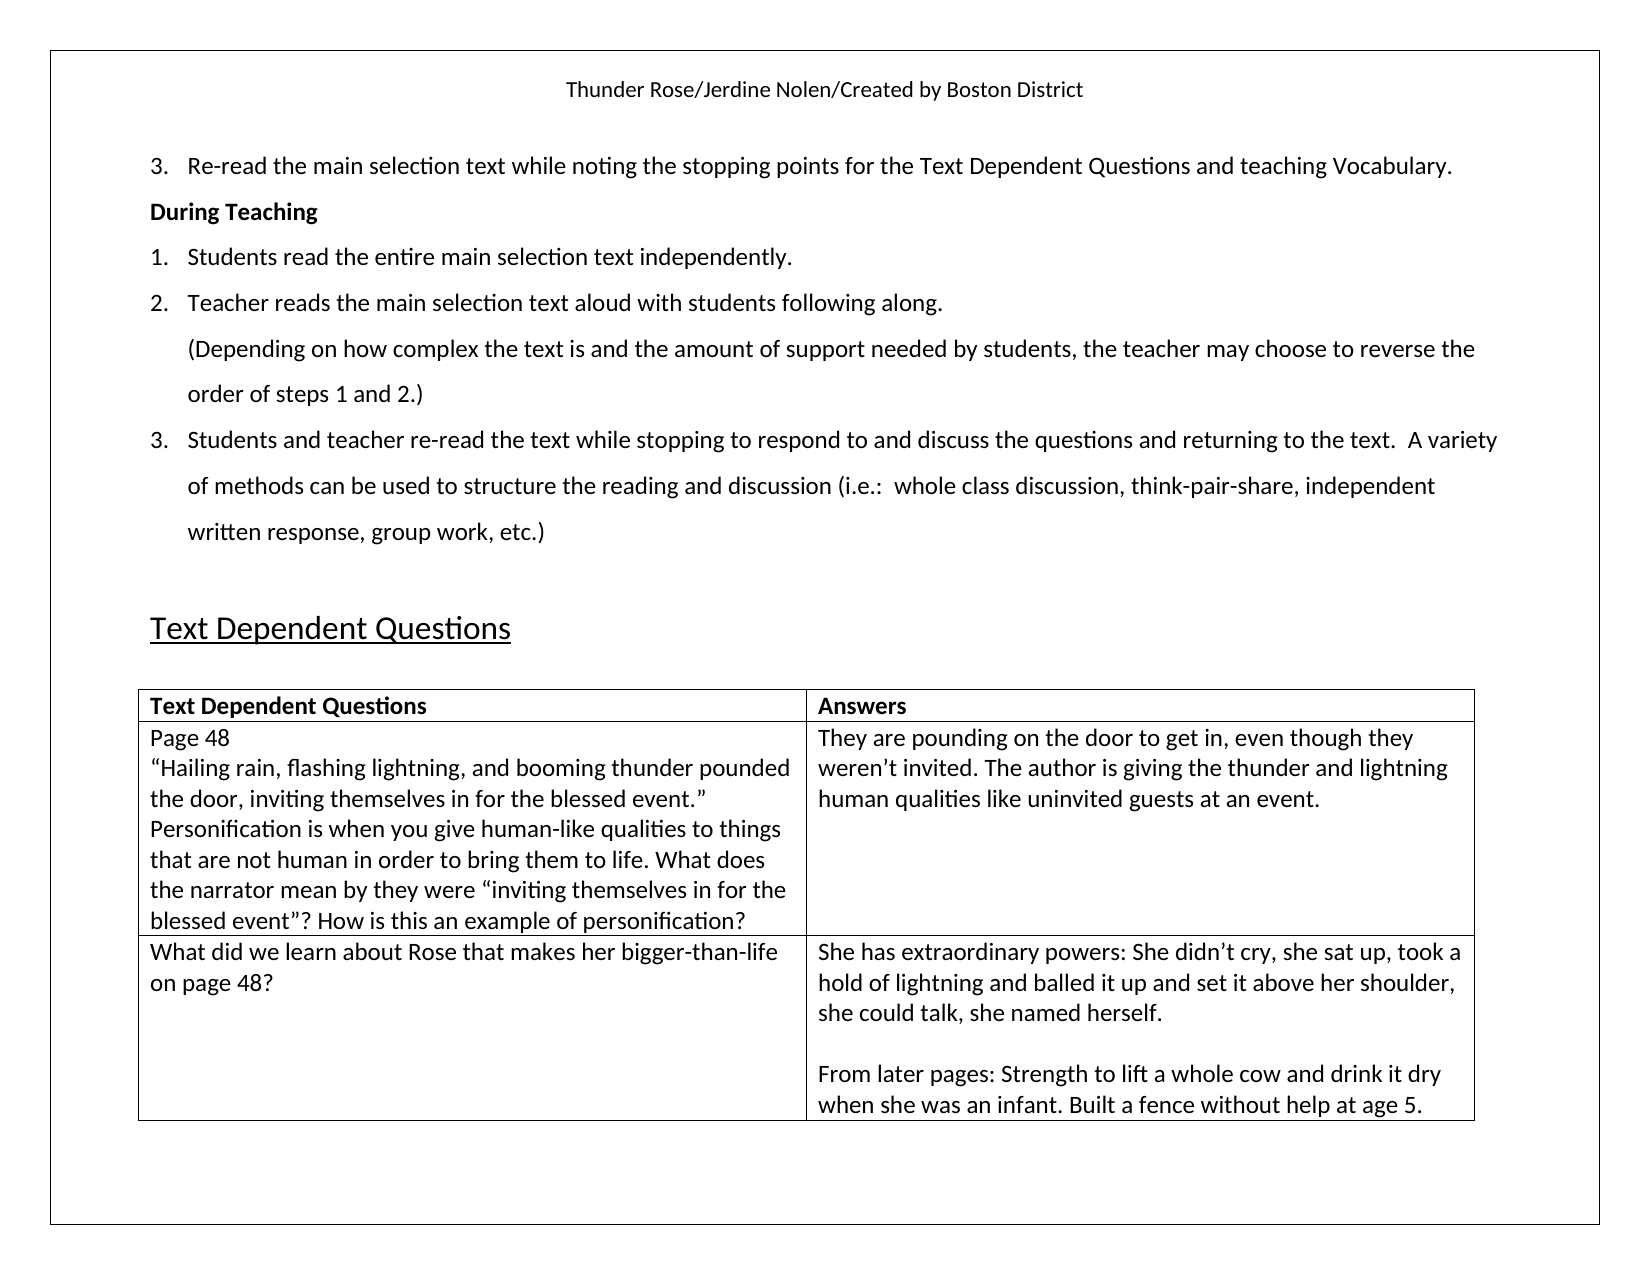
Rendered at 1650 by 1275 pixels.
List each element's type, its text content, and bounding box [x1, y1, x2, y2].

text (Depending on how complex the text is and the amount of support needed by students, the teacher may choose to reverse the order of steps 1 and 2.) [187, 333, 1500, 409]
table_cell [807, 936, 1474, 1119]
list Teacher reads the main selection text aloud with students following along. [150, 287, 1500, 318]
table_header Answers [807, 690, 1474, 721]
list Students and teacher re-read the text while stopping to respond to and discuss the questions and returning to the text. A variety of methods can be used to structure the reading and discussion (i.e.: whole class discussion, think-pair-share, independent written response, group work, etc.) [150, 424, 1500, 546]
table_cell They are pounding on the door to get in, even though they weren’t invited. The author is giving the thunder and lightning human qualities like uninvited guests at an event. [807, 722, 1474, 935]
list Re-read the main selection text while noting the stopping points for the Text Dependent Questions and teaching Vocabulary. [150, 150, 1500, 181]
table_header Text Dependent Questions [139, 690, 806, 721]
text During Teaching [150, 196, 1500, 226]
table_cell Page 48 “Hailing rain, flashing lightning, and booming thunder pounded the door, inviting themselves in for the blessed event.” Personification is when you give human-like qualities to things that are not human in order to bring them to life. What does the narrator mean by they were “inviting themselves in for the blessed event”? How is this an example of personification? [139, 722, 806, 935]
list Students read the entire main selection text independently. [150, 241, 1500, 272]
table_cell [139, 936, 806, 1119]
text Text Dependent Questions [150, 607, 1500, 648]
